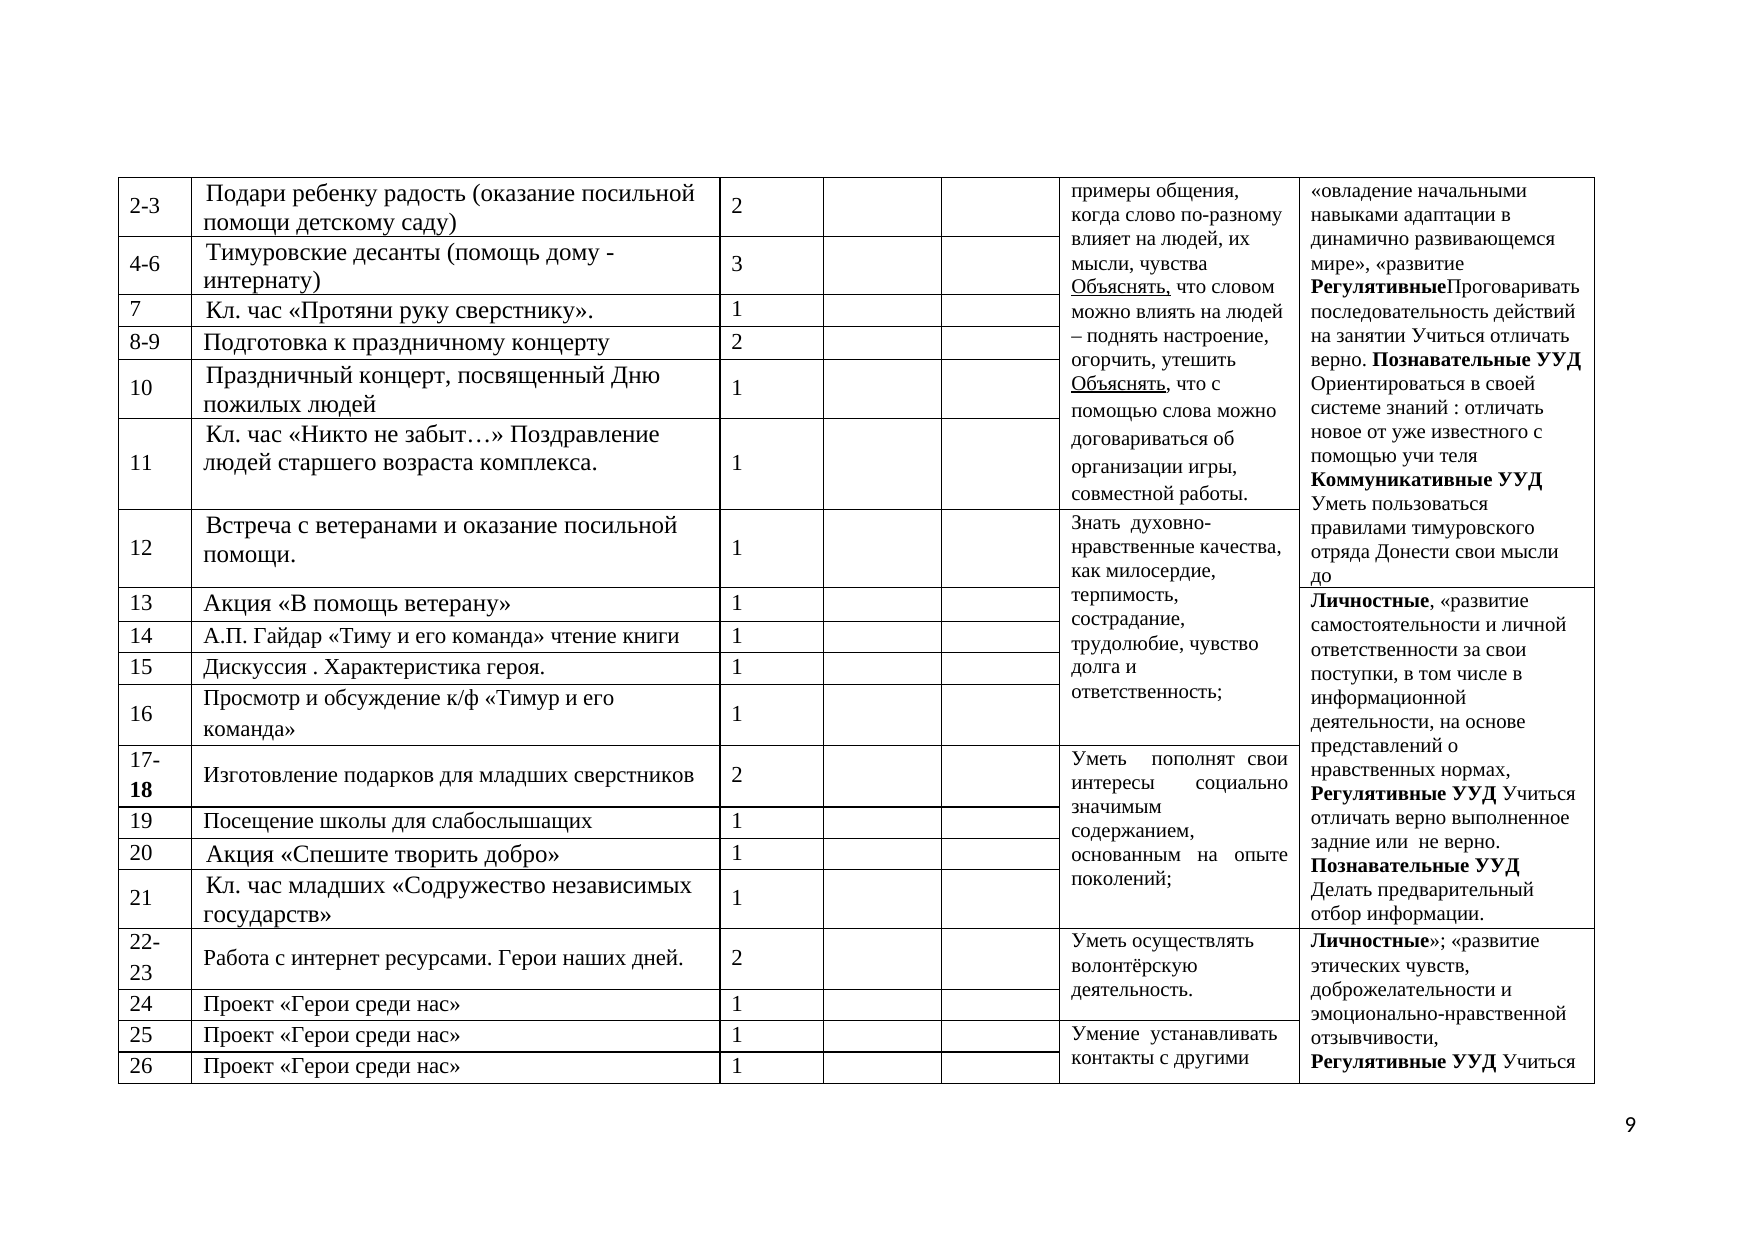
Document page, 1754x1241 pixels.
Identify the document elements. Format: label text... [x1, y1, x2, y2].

table_cell 24 [119, 990, 191, 1020]
table_cell Кл. час «Протяни руку сверстнику». [192, 295, 719, 326]
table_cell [1300, 178, 1594, 587]
table_cell [824, 178, 941, 236]
table_cell 1 [721, 1021, 823, 1051]
table_cell Умение устанавливать контакты с другими людьми; [1060, 1021, 1299, 1083]
table_cell Работа с интернет ресурсами. Герои наших дней. [192, 929, 719, 989]
table_cell 3 [721, 237, 823, 294]
table_cell [942, 653, 1059, 683]
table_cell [1060, 178, 1299, 509]
table_cell 2 [721, 929, 823, 989]
table_cell Дискуссия . Характеристика героя. [192, 653, 719, 683]
table_cell 21 [119, 870, 191, 927]
table_cell [942, 870, 1059, 927]
table_cell [942, 327, 1059, 359]
table_cell Подготовка к праздничному концерту [192, 327, 719, 359]
table_cell [824, 622, 941, 652]
table_cell [824, 1021, 941, 1051]
table_cell Кл. час «Никто не забыт…» Поздравление людей старшего возраста комплекса. [192, 419, 719, 509]
table_cell [942, 1053, 1059, 1083]
table_cell 1 [721, 419, 823, 509]
table_cell [942, 510, 1059, 587]
table_cell [942, 588, 1059, 621]
table_cell 1 [721, 295, 823, 326]
table_cell 1 [721, 839, 823, 869]
table_cell 12 [119, 510, 191, 587]
table_cell 1 [721, 808, 823, 838]
table_cell 19 [119, 808, 191, 838]
table_cell 26 [119, 1053, 191, 1083]
table_cell [942, 685, 1059, 745]
table_cell [824, 990, 941, 1020]
table_cell [824, 588, 941, 621]
table_cell [824, 237, 941, 294]
table_cell Кл. час младших «Содружество независимых государств» [192, 870, 719, 927]
table_cell 2 [721, 327, 823, 359]
table_cell 1 [721, 870, 823, 927]
table_cell [942, 746, 1059, 806]
table_cell 1 [721, 588, 823, 621]
table_cell А.П. Гайдар «Тиму и его команда» чтение книги [192, 622, 719, 652]
table_cell [942, 419, 1059, 509]
table_cell [942, 237, 1059, 294]
table_cell 1 [721, 1053, 823, 1083]
table_cell [824, 419, 941, 509]
table_cell 15 [119, 653, 191, 683]
table_cell Акция «Спешите творить добро» [192, 839, 719, 869]
table_cell 14 [119, 622, 191, 652]
table_cell 1 [721, 653, 823, 683]
table_cell [942, 622, 1059, 652]
table_cell [824, 746, 941, 806]
table_cell Праздничный концерт, посвященный Дню пожилых людей [192, 360, 719, 418]
table_cell Акция «В помощь ветерану» [192, 588, 719, 621]
table_cell Уметь осуществлять волонтёрскую деятельность. [1060, 929, 1299, 1020]
table_cell [942, 808, 1059, 838]
table_cell 1 [721, 685, 823, 745]
table_cell [824, 360, 941, 418]
table_cell Просмотр и обсуждение к/ф «Тимур и его команда» [192, 685, 719, 745]
table_cell [824, 1053, 941, 1083]
table_cell Личностные»; «развитие этических чувств, доброжелательности и эмоционально-нравственной отзывчивости, Регулятивные УУД Учиться совместно с учителем и другими учениками давать эмоциональную оценку деятельности класса на занятии.. Познавательные УУД.. Перерабатывать полученную информацию на уроке, делать выводы в результате совместной работы всего класса. Сравнивать и группировать произведения по жанрам, по выразительным Коммуникативные УУД а) учиться планировать работу в группах б) учиться распределять работу межу участниками проекта [1300, 929, 1594, 1083]
table_cell 22-23 [119, 929, 191, 989]
table_cell Личностные, «развитие самостоятельности и личной ответственности за свои поступки, в том числе в информационной деятельности, на основе представлений о нравственных нормах, Регулятивные УУД Учиться отличать верно выполненное задние или не верно. Познавательные УУД Делать предварительный отбор информации. [1300, 588, 1594, 927]
table_cell [824, 685, 941, 745]
table_cell [942, 295, 1059, 326]
table_cell [824, 295, 941, 326]
table_cell 17-18 [119, 746, 191, 806]
table_cell [942, 929, 1059, 989]
table_cell 25 [119, 1021, 191, 1051]
table_cell 11 [119, 419, 191, 509]
table_cell 20 [119, 839, 191, 869]
table_cell [824, 653, 941, 683]
table_cell [824, 839, 941, 869]
table_cell [824, 870, 941, 927]
table_cell [824, 808, 941, 838]
table_cell Проект «Герои среди нас» [192, 1053, 719, 1083]
table_cell 1 [721, 510, 823, 587]
table_cell 13 [119, 588, 191, 621]
table_cell 8-9 [119, 327, 191, 359]
table_cell Знать духовно-нравственные качества, как милосердие, терпимость, сострадание, трудолюбие, чувство долга и ответственность; [1060, 510, 1299, 745]
table_cell [942, 1021, 1059, 1051]
table_cell Проект «Герои среди нас» [192, 1021, 719, 1051]
table_cell Посещение школы для слабослышащих [192, 808, 719, 838]
table_cell [824, 929, 941, 989]
table_cell 7 [119, 295, 191, 326]
table_cell Подари ребенку радость (оказание посильной помощи детскому саду) [192, 178, 719, 236]
table_cell 16 [119, 685, 191, 745]
table_cell Тимуровские десанты (помощь дому - интернату) [192, 237, 719, 294]
table_cell [824, 510, 941, 587]
table_cell 1 [721, 622, 823, 652]
table_cell [942, 839, 1059, 869]
table_cell Изготовление подарков для младших сверстников [192, 746, 719, 806]
table_cell 1 [721, 990, 823, 1020]
table_cell 1 [721, 360, 823, 418]
table_cell 10 [119, 360, 191, 418]
table_cell 4-6 [119, 237, 191, 294]
table_cell 2 [721, 178, 823, 236]
table_cell [942, 990, 1059, 1020]
table_cell Встреча с ветеранами и оказание посильной помощи. [192, 510, 719, 587]
table_cell 2 [721, 746, 823, 806]
table_cell [824, 327, 941, 359]
table_cell [942, 178, 1059, 236]
table_cell Уметь пополнят свои интересы социально значимым содержанием, основанным на опыте поколений; [1060, 746, 1299, 927]
table_cell 2-3 [119, 178, 191, 236]
table_cell [942, 360, 1059, 418]
table_cell Проект «Герои среди нас» [192, 990, 719, 1020]
